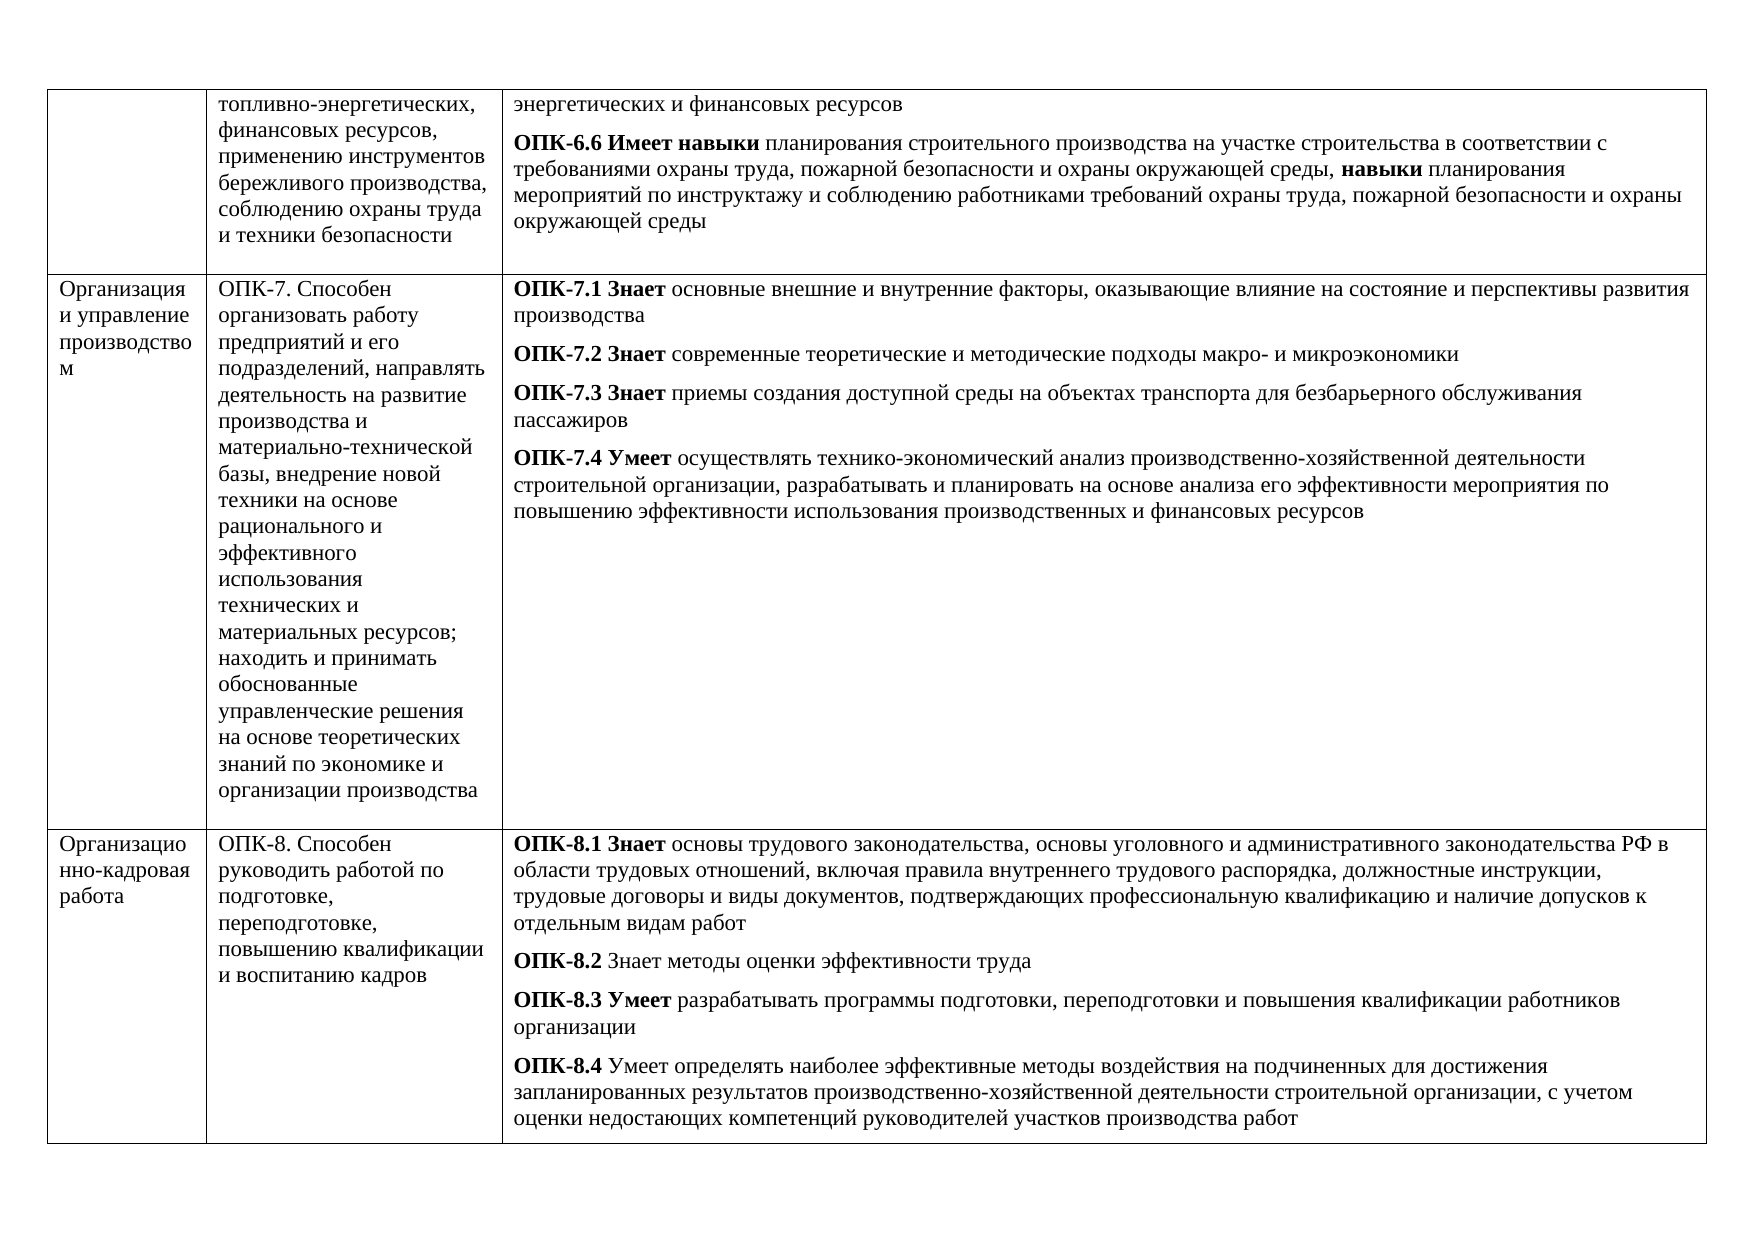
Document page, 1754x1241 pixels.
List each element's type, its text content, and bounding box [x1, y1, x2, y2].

table_cell Организация и управление производством [48, 275, 206, 829]
table_cell ОПК-7.1 Знает основные внешние и внутренние факторы, оказывающие влияние на состояние и перспективы развития производства ОПК-7.2 Знает современные теоретические и методические подходы макро- и микроэкономики ОПК-7.3 Знает приемы создания доступной среды на объектах транспорта для безбарьерного обслуживания пассажиров ОПК-7.4 Умеет осуществлять технико-экономический анализ производственно-хозяйственной деятельности строительной организации, разрабатывать и планировать на основе анализа его эффективности мероприятия по повышению эффективности использования производственных и финансовых ресурсов [503, 275, 1706, 829]
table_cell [207, 90, 502, 274]
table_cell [48, 830, 206, 1143]
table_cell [207, 830, 502, 1143]
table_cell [48, 90, 206, 274]
table_cell ОПК-7. Способен организовать работу предприятий и его подразделений, направлять деятельность на развитие производства и материально-технической базы, внедрение новой техники на основе рационального и эффективного использования технических и материальных ресурсов; находить и принимать обоснованные управленческие решения на основе теоретических знаний по экономике и организации производства [207, 275, 502, 829]
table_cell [503, 830, 1706, 1143]
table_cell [503, 90, 1706, 274]
